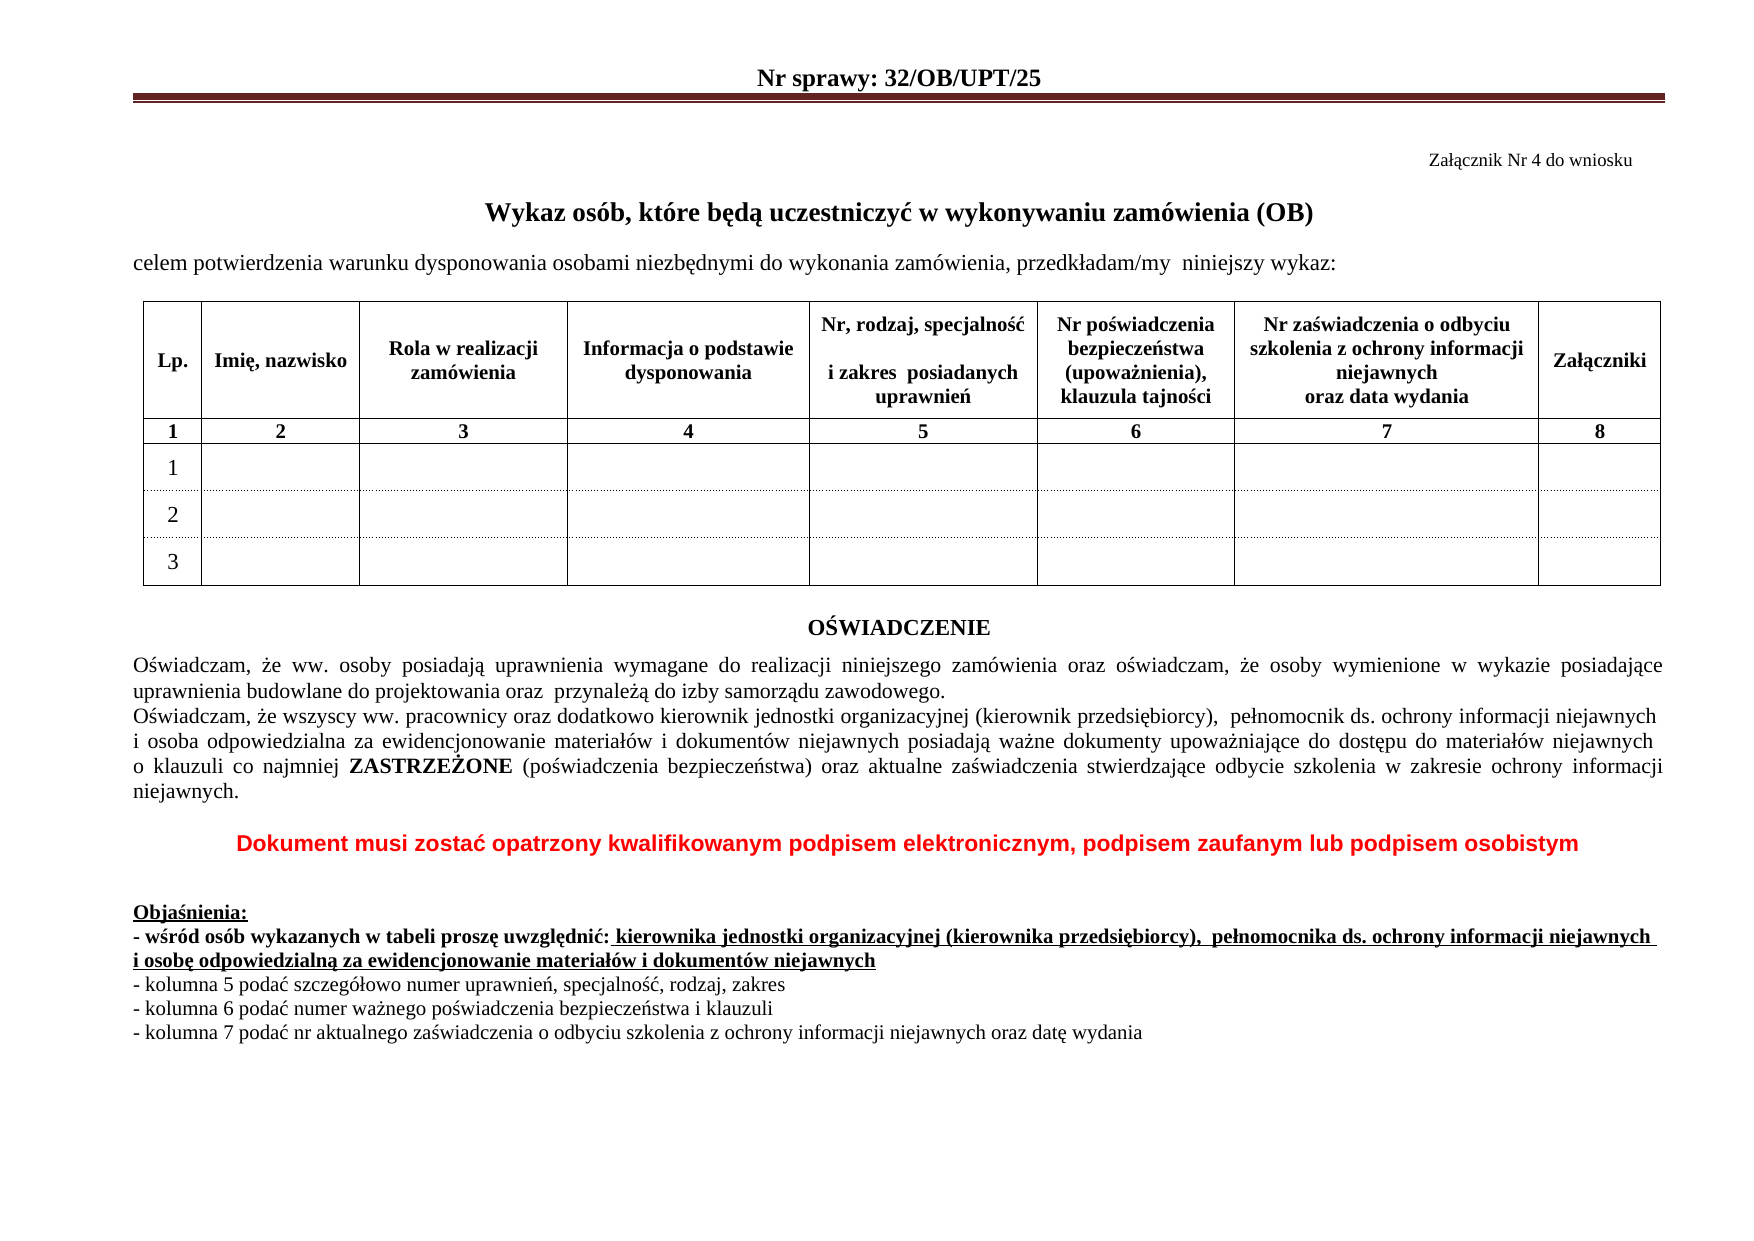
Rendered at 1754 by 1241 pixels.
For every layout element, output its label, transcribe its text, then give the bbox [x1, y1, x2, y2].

table_cell [1235, 490, 1538, 537]
table_cell [568, 444, 809, 490]
text Oświadczam, że wszyscy ww. pracownicy oraz dodatkowo kierownik jednostki organizacyjnej (kierownik przedsiębiorcy), pełnomocnik ds. ochrony informacji niejawnych i osoba odpowiedzialna za ewidencjonowanie materiałów i dokumentów niejawnych posiadają ważne dokumenty upoważniające do dostępu do materiałów niejawnych o klauzuli co najmniej ZASTRZEŻONE (poświadczenia bezpieczeństwa) oraz aktualne zaświadczenia stwierdzające odbycie szkolenia w zakresie ochrony informacji niejawnych. [133, 703, 1665, 804]
table_header Nr zaświadczenia o odbyciu szkolenia z ochrony informacji niejawnych oraz data wydania [1235, 302, 1538, 418]
text - kolumna 5 podać szczegółowo numer uprawnień, specjalność, rodzaj, zakres [133, 972, 1665, 996]
table_cell [1235, 537, 1538, 584]
table_cell [360, 537, 567, 584]
table_cell [360, 444, 567, 490]
table_cell 6 [1038, 419, 1234, 443]
table_cell [360, 490, 567, 537]
table_cell [1539, 537, 1660, 584]
table_cell [202, 444, 359, 490]
table_header Załączniki [1539, 302, 1660, 418]
table_header Imię, nazwisko [202, 302, 359, 418]
table_cell [1539, 444, 1660, 490]
table_cell [810, 444, 1037, 490]
text - kolumna 7 podać nr aktualnego zaświadczenia o odbyciu szkolenia z ochrony informacji niejawnych oraz datę wydania [133, 1020, 1665, 1044]
text OŚWIADCZENIE [133, 614, 1665, 640]
text Załącznik Nr 4 do wniosku [133, 148, 1657, 170]
table_cell 7 [1235, 419, 1538, 443]
table_header Lp. [144, 302, 201, 418]
table_cell [1539, 490, 1660, 537]
text Oświadczam, że ww. osoby posiadają uprawnienia wymagane do realizacji niniejszego zamówienia oraz oświadczam, że osoby wymienione w wykazie posiadające uprawnienia budowlane do projektowania oraz przynależą do izby samorządu zawodowego. [133, 652, 1665, 703]
text celem potwierdzenia warunku dysponowania osobami niezbędnymi do wykonania zamówienia, przedkładam/my niniejszy wykaz: [133, 249, 1665, 275]
text Wykaz osób, które będą uczestniczyć w wykonywaniu zamówienia (OB) [133, 196, 1665, 227]
table_cell 3 [360, 419, 567, 443]
text Objaśnienia: [133, 900, 1665, 924]
table_cell 2 [202, 419, 359, 443]
text - kolumna 6 podać numer ważnego poświadczenia bezpieczeństwa i klauzuli [133, 996, 1665, 1020]
table_header Rola w realizacji zamówienia [360, 302, 567, 418]
table_cell [202, 537, 359, 584]
table_cell 8 [1539, 419, 1660, 443]
table_cell 4 [568, 419, 809, 443]
table_cell [1038, 537, 1234, 584]
table_cell [810, 490, 1037, 537]
table_cell [1038, 444, 1234, 490]
table_cell [568, 537, 809, 584]
table_header Nr poświadczenia bezpieczeństwa (upoważnienia), klauzula tajności [1038, 302, 1234, 418]
table_cell [202, 490, 359, 537]
text Dokument musi zostać opatrzony kwalifikowanym podpisem elektronicznym, podpisem zaufanym lub podpisem osobistym [133, 830, 1665, 856]
table_header Informacja o podstawie dysponowania [568, 302, 809, 418]
table_cell 1 [144, 419, 201, 443]
table_cell 3 [144, 537, 201, 584]
text i osobę odpowiedzialną za ewidencjonowanie materiałów i dokumentów niejawnych [133, 948, 1665, 972]
table_cell [1235, 444, 1538, 490]
text - wśród osób wykazanych w tabeli proszę uwzględnić: kierownika jednostki organizacyjnej (kierownika przedsiębiorcy), pełnomocnika ds. ochrony informacji niejawnych [133, 924, 1665, 948]
table_cell 1 [144, 444, 201, 490]
table_cell 2 [144, 490, 201, 537]
table_cell [568, 490, 809, 537]
table_cell [1038, 490, 1234, 537]
table_cell [810, 537, 1037, 584]
table_header Nr, rodzaj, specjalność i zakres posiadanych uprawnień [810, 302, 1037, 418]
table_cell 5 [810, 419, 1037, 443]
